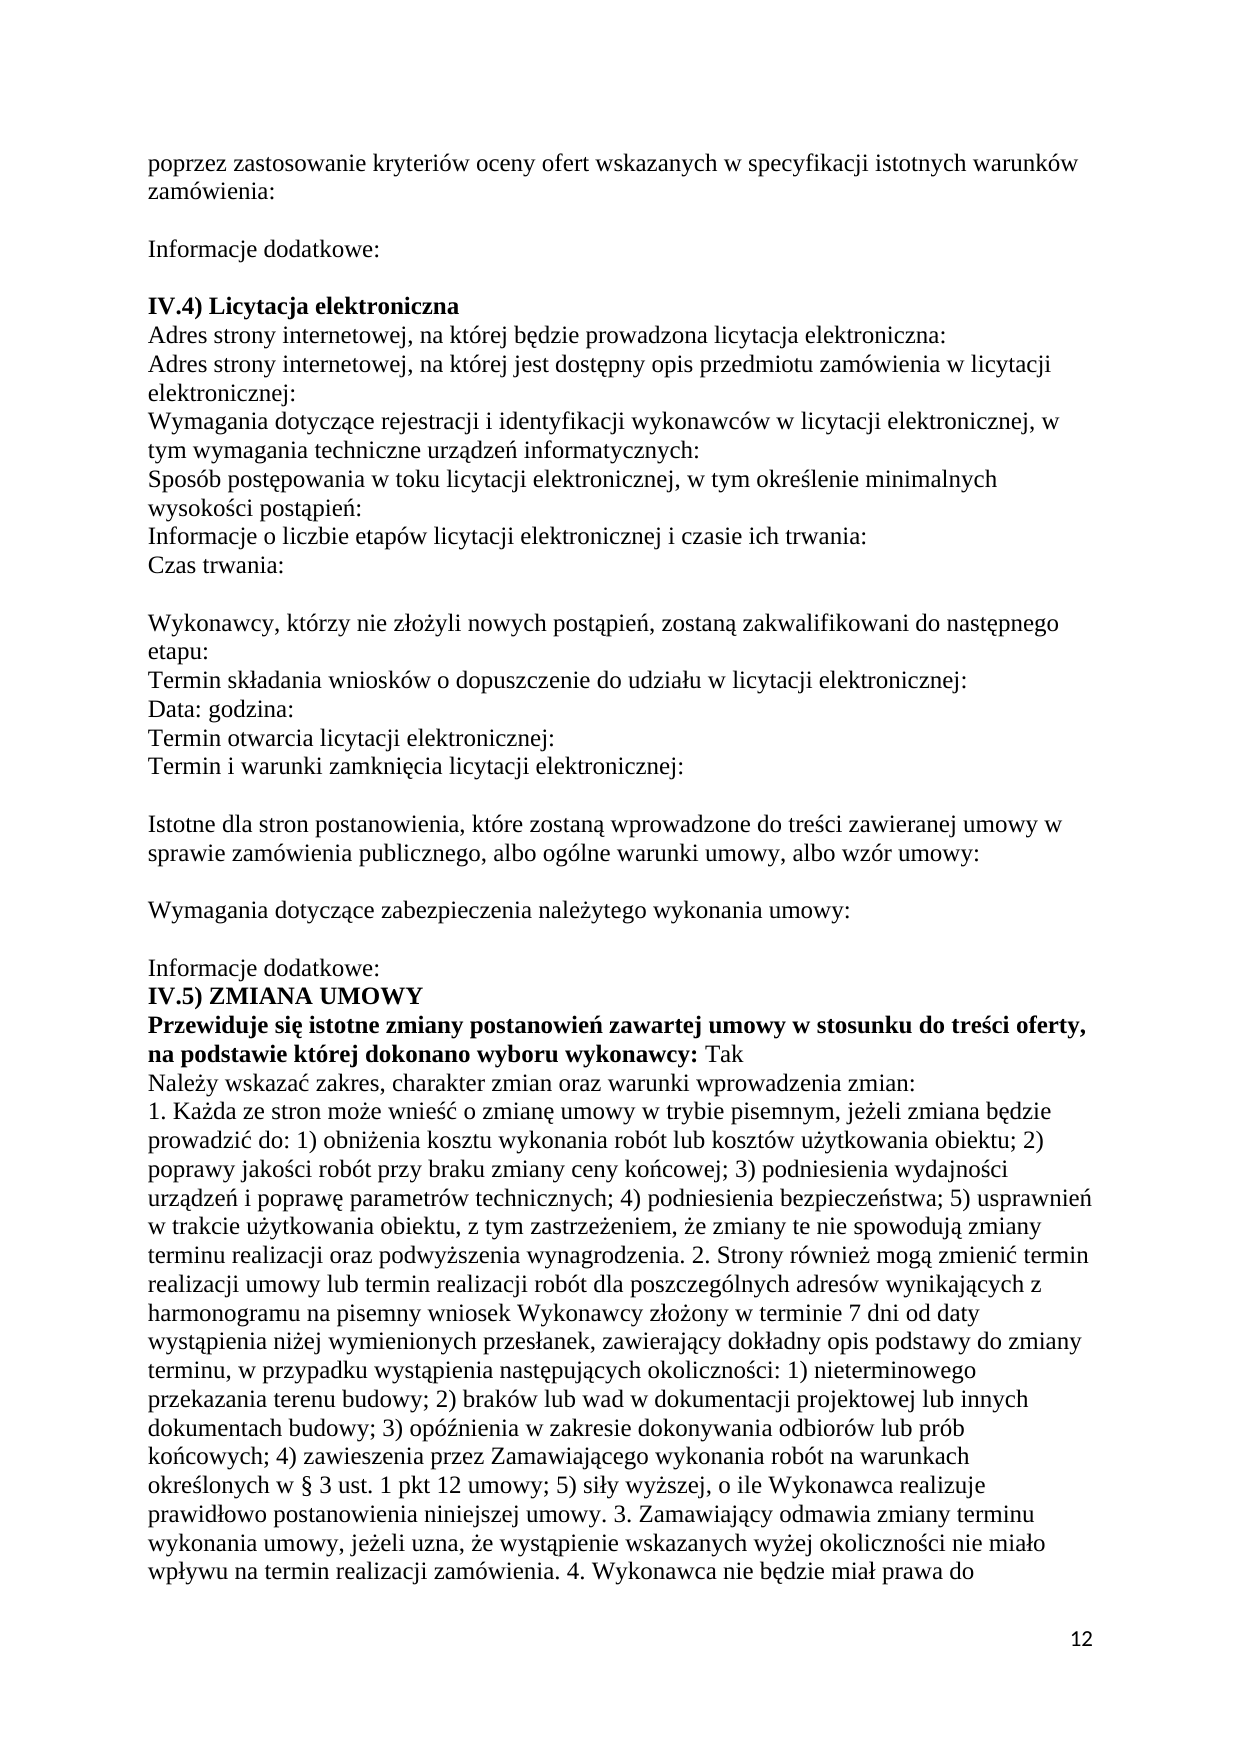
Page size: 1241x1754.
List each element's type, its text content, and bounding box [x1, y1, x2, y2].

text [148, 148, 1093, 349]
text Czas trwania: Wykonawcy, którzy nie złożyli nowych postąpień, zostaną zakwalifikowani do następnego etapu: [148, 550, 1093, 665]
text Informacje dodatkowe: [148, 924, 1093, 981]
text Wymagania dotyczące rejestracji i identyfikacji wykonawców w licytacji elektronicznej, w tym wymagania techniczne urządzeń informatycznych: [148, 406, 1093, 464]
text Sposób postępowania w toku licytacji elektronicznej, w tym określenie minimalnych wysokości postąpień: [148, 464, 1093, 521]
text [148, 981, 1093, 1585]
text Termin i warunki zamknięcia licytacji elektronicznej: [148, 751, 1093, 780]
text Wymagania dotyczące zabezpieczenia należytego wykonania umowy: [148, 866, 1093, 924]
text Adres strony internetowej, na której jest dostępny opis przedmiotu zamówienia w licytacji elektronicznej: [148, 349, 1093, 406]
text Termin składania wniosków o dopuszczenie do udziału w licytacji elektronicznej: Data: godzina: Termin otwarcia licytacji elektronicznej: [148, 665, 1093, 751]
text Istotne dla stron postanowienia, które zostaną wprowadzone do treści zawieranej umowy w sprawie zamówienia publicznego, albo ogólne warunki umowy, albo wzór umowy: [148, 780, 1093, 866]
text Informacje o liczbie etapów licytacji elektronicznej i czasie ich trwania: [148, 521, 1093, 550]
